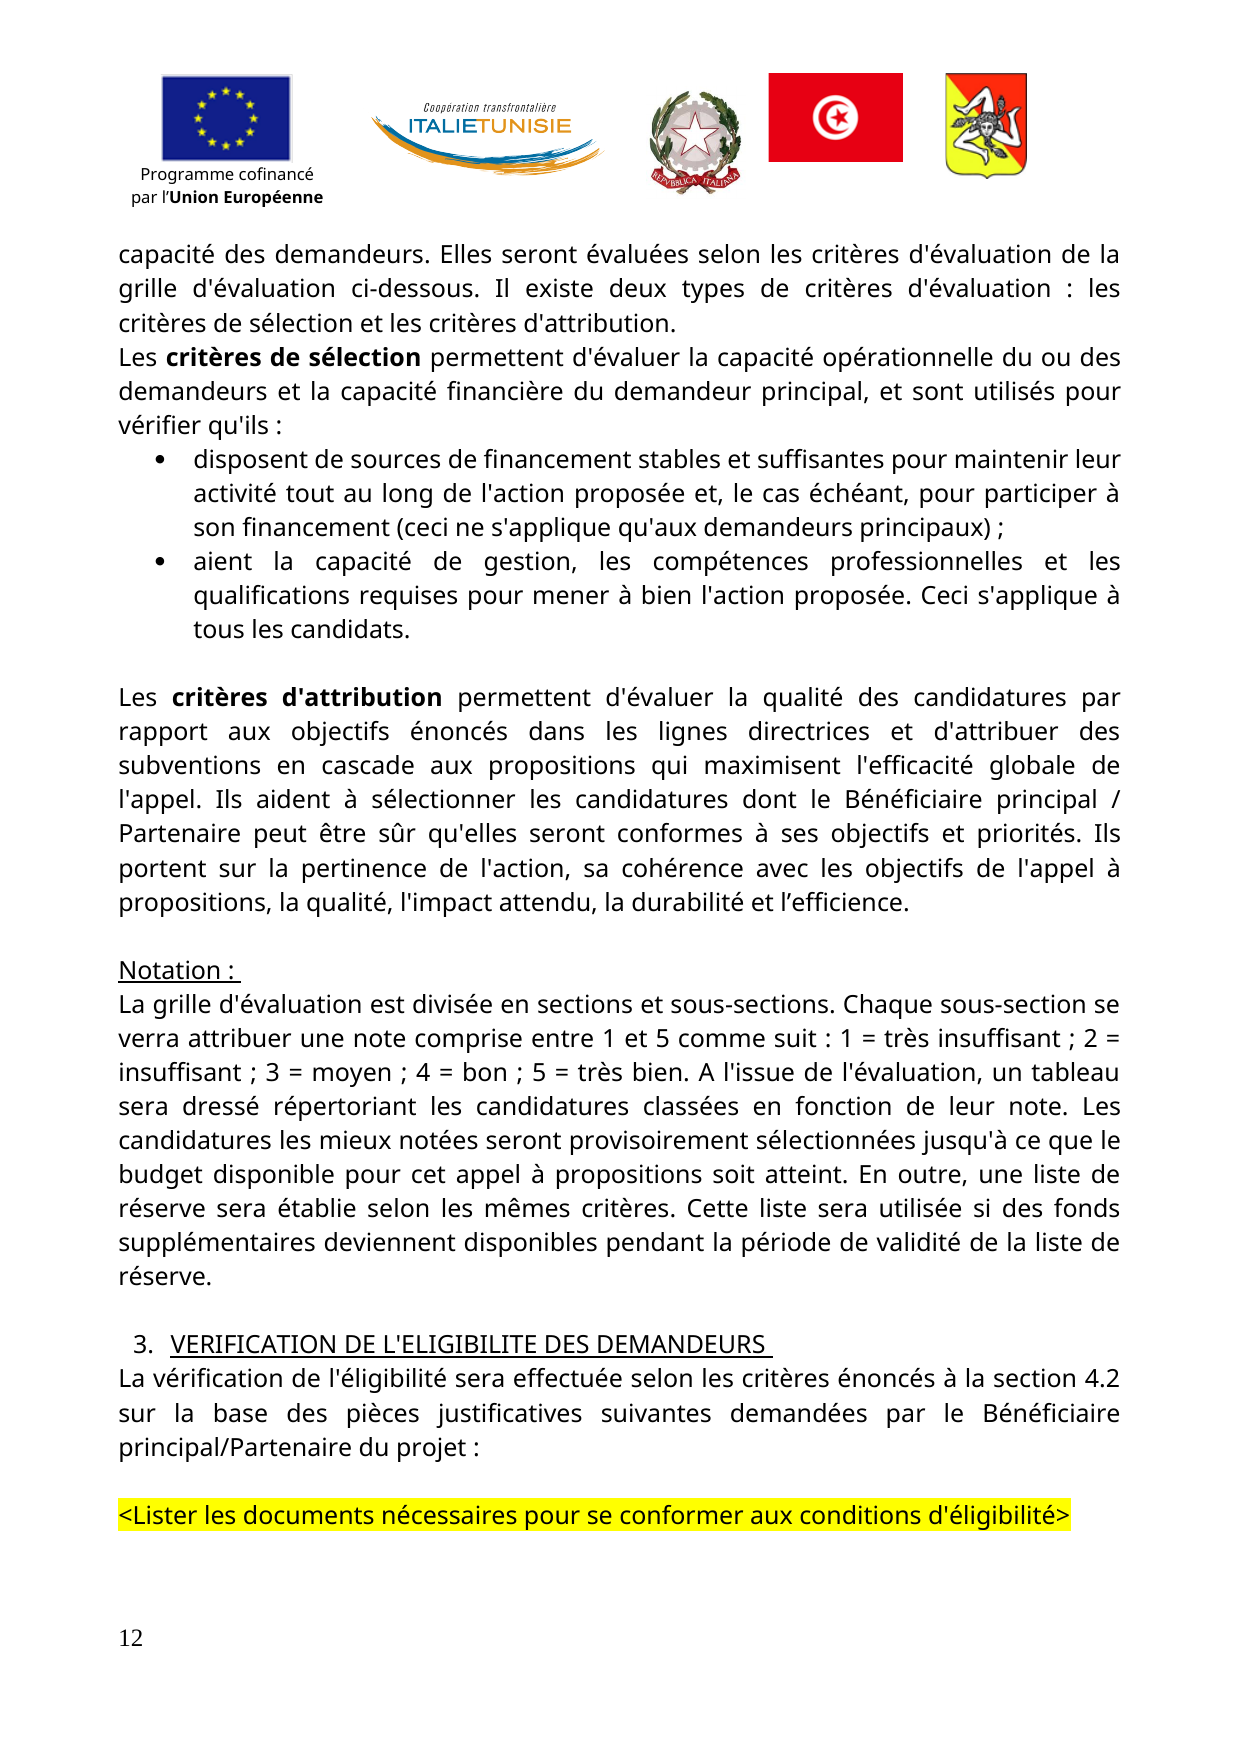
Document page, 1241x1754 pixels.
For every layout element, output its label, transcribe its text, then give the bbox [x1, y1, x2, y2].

list VERIFICATION DE L'ELIGIBILITE DES DEMANDEURS [133, 1327, 1122, 1361]
text La grille d'évaluation est divisée en sections et sous-sections. Chaque sous-section se verra attribuer une note comprise entre 1 et 5 comme suit : 1 = très insuffisant ; 2 = insuffisant ; 3 = moyen ; 4 = bon ; 5 = très bien. A l'issue de l'évaluation, un tableau sera dressé répertoriant les candidatures classées en fonction de leur note. Les candidatures les mieux notées seront provisoirement sélectionnées jusqu'à ce que le budget disponible pour cet appel à propositions soit atteint. En outre, une liste de réserve sera établie selon les mêmes critères. Cette liste sera utilisée si des fonds supplémentaires deviennent disponibles pendant la période de validité de la liste de réserve. [118, 986, 1122, 1293]
text Notation : [118, 952, 1122, 986]
picture [945, 73, 1027, 179]
list aient la capacité de gestion, les compétences professionnelles et les qualifications requises pour mener à bien l'action proposée. Ceci s'applique à tous les candidats. [156, 544, 1122, 646]
text Les critères de sélection permettent d'évaluer la capacité opérationnelle du ou des demandeurs et la capacité financière du demandeur principal, et sont utilisés pour vérifier qu'ils : [118, 339, 1122, 441]
text <Lister les documents nécessaires pour se conformer aux conditions d'éligibilité> [118, 1497, 1122, 1531]
picture [768, 73, 903, 162]
picture [160, 73, 294, 163]
text Les critères d'attribution permettent d'évaluer la qualité des candidatures par rapport aux objectifs énoncés dans les lignes directrices et d'attribuer des subventions en cascade aux propositions qui maximisent l'efficacité globale de l'appel. Ils aident à sélectionner les candidatures dont le Bénéficiaire principal / Partenaire peut être sûr qu'elles seront conformes à ses objectifs et priorités. Ils portent sur la pertinence de l'action, sa cohérence avec les objectifs de l'appel à propositions, la qualité, l'impact attendu, la durabilité et l’efficience. [118, 680, 1122, 918]
picture [362, 73, 614, 199]
text La vérification de l'éligibilité sera effectuée selon les critères énoncés à la section 4.2 sur la base des pièces justificatives suivantes demandées par le Bénéficiaire principal/Partenaire du projet : [118, 1361, 1122, 1463]
list disposent de sources de financement stables et suffisantes pour maintenir leur activité tout au long de l'action proposée et, le cas échéant, pour participer à son financement (ceci ne s'applique qu'aux demandeurs principaux) ; [156, 441, 1122, 544]
picture [646, 86, 747, 199]
